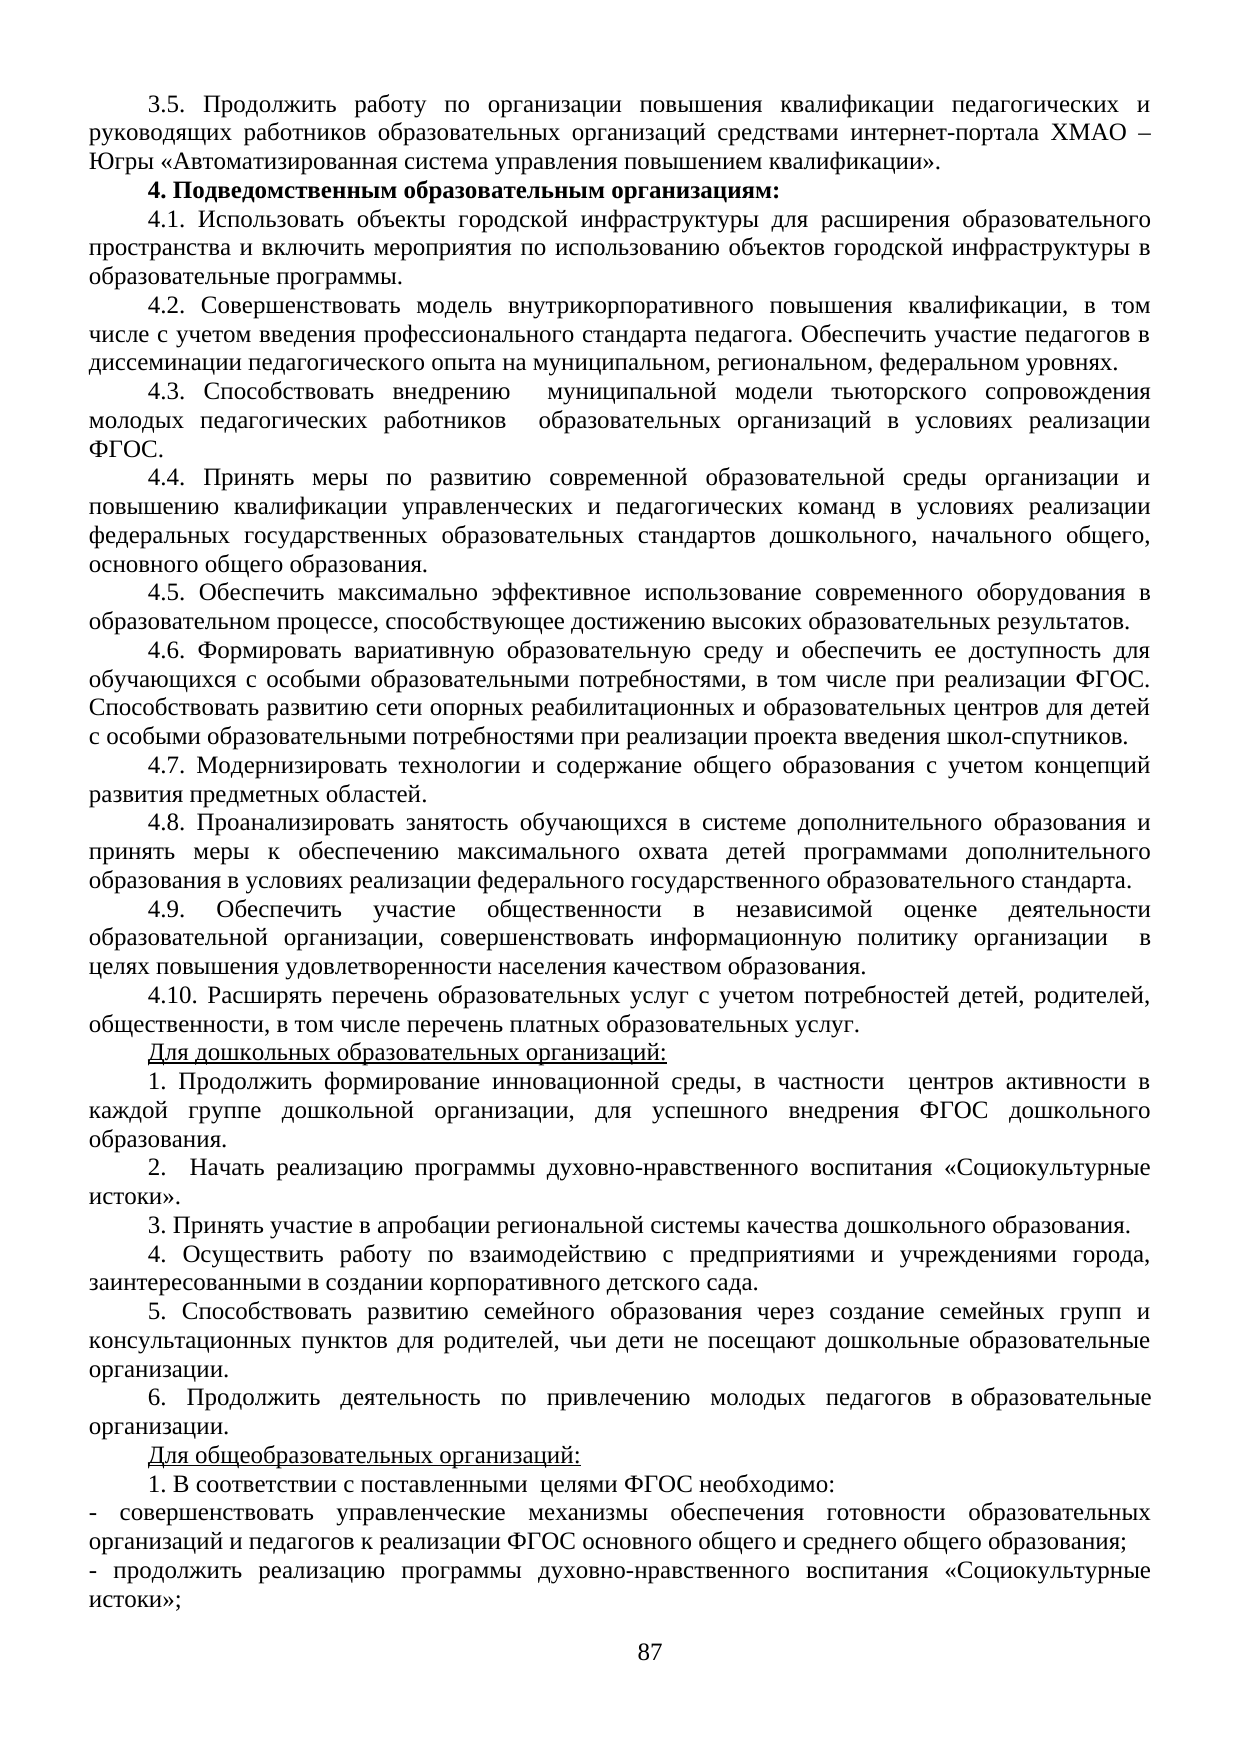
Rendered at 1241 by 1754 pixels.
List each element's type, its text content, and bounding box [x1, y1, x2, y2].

text 4.4. Принять меры по развитию современной образовательной среды организации и повышению квалификации управленческих и педагогических команд в условиях реализации федеральных государственных образовательных стандартов дошкольного, начального общего, основного общего образования. [89, 462, 1152, 577]
text - продолжить реализацию программы духовно-нравственного воспитания «Социокультурные истоки»; [89, 1555, 1152, 1612]
text Для общеобразовательных организаций: [89, 1440, 1152, 1469]
text 1. Продолжить формирование инновационной среды, в частности центров активности в каждой группе дошкольной организации, для успешного внедрения ФГОС дошкольного образования. [89, 1066, 1152, 1152]
text 4.9. Обеспечить участие общественности в независимой оценке деятельности образовательной организации, совершенствовать информационную политику организации в целях повышения удовлетворенности населения качеством образования. [89, 894, 1152, 980]
text - совершенствовать управленческие механизмы обеспечения готовности образовательных организаций и педагогов к реализации ФГОС основного общего и среднего общего образования; [89, 1497, 1152, 1555]
text 4.5. Обеспечить максимально эффективное использование современного оборудования в образовательном процессе, способствующее достижению высоких образовательных результатов. [89, 577, 1152, 635]
text 4.3. Способствовать внедрению муниципальной модели тьюторского сопровождения молодых педагогических работников образовательных организаций в условиях реализации ФГОС. [89, 376, 1152, 462]
text 2. Начать реализацию программы духовно-нравственного воспитания «Социокультурные истоки». [89, 1152, 1152, 1210]
text 4.7. Модернизировать технологии и содержание общего образования с учетом концепций развития предметных областей. [89, 750, 1152, 807]
text 4.10. Расширять перечень образовательных услуг с учетом потребностей детей, родителей, общественности, в том числе перечень платных образовательных услуг. [89, 980, 1152, 1037]
text 4. Осуществить работу по взаимодействию с предприятиями и учреждениями города, заинтересованными в создании корпоративного детского сада. [89, 1239, 1152, 1296]
text 4. Подведомственным образовательным организациям: [89, 175, 1152, 204]
text 4.6. Формировать вариативную образовательную среду и обеспечить ее доступность для обучающихся с особыми образовательными потребностями, в том числе при реализации ФГОС. Способствовать развитию сети опорных реабилитационных и образовательных центров для детей с особыми образовательными потребностями при реализации проекта введения школ-спутников. [89, 635, 1152, 750]
text Для дошкольных образовательных организаций: [89, 1037, 1152, 1066]
text 3. Принять участие в апробации региональной системы качества дошкольного образования. [89, 1210, 1152, 1239]
text 4.1. Использовать объекты городской инфраструктуры для расширения образовательного пространства и включить мероприятия по использованию объектов городской инфраструктуры в образовательные программы. [89, 204, 1152, 290]
text 5. Способствовать развитию семейного образования через создание семейных групп и консультационных пунктов для родителей, чьи дети не посещают дошкольные образовательные организации. [89, 1296, 1152, 1382]
text 3.5. Продолжить работу по организации повышения квалификации педагогических и руководящих работников образовательных организаций средствами интернет-портала ХМАО – Югры «Автоматизированная система управления повышением квалификации». [89, 89, 1152, 175]
text 6. Продолжить деятельность по привлечению молодых педагогов в образовательные организации. [89, 1382, 1152, 1440]
text 4.8. Проанализировать занятость обучающихся в системе дополнительного образования и принять меры к обеспечению максимального охвата детей программами дополнительного образования в условиях реализации федерального государственного образовательного стандарта. [89, 807, 1152, 894]
text 1. В соответствии с поставленными целями ФГОС необходимо: [89, 1469, 1152, 1497]
text 4.2. Совершенствовать модель внутрикорпоративного повышения квалификации, в том числе с учетом введения профессионального стандарта педагога. Обеспечить участие педагогов в диссеминации педагогического опыта на муниципальном, региональном, федеральном уровнях. [89, 290, 1152, 376]
